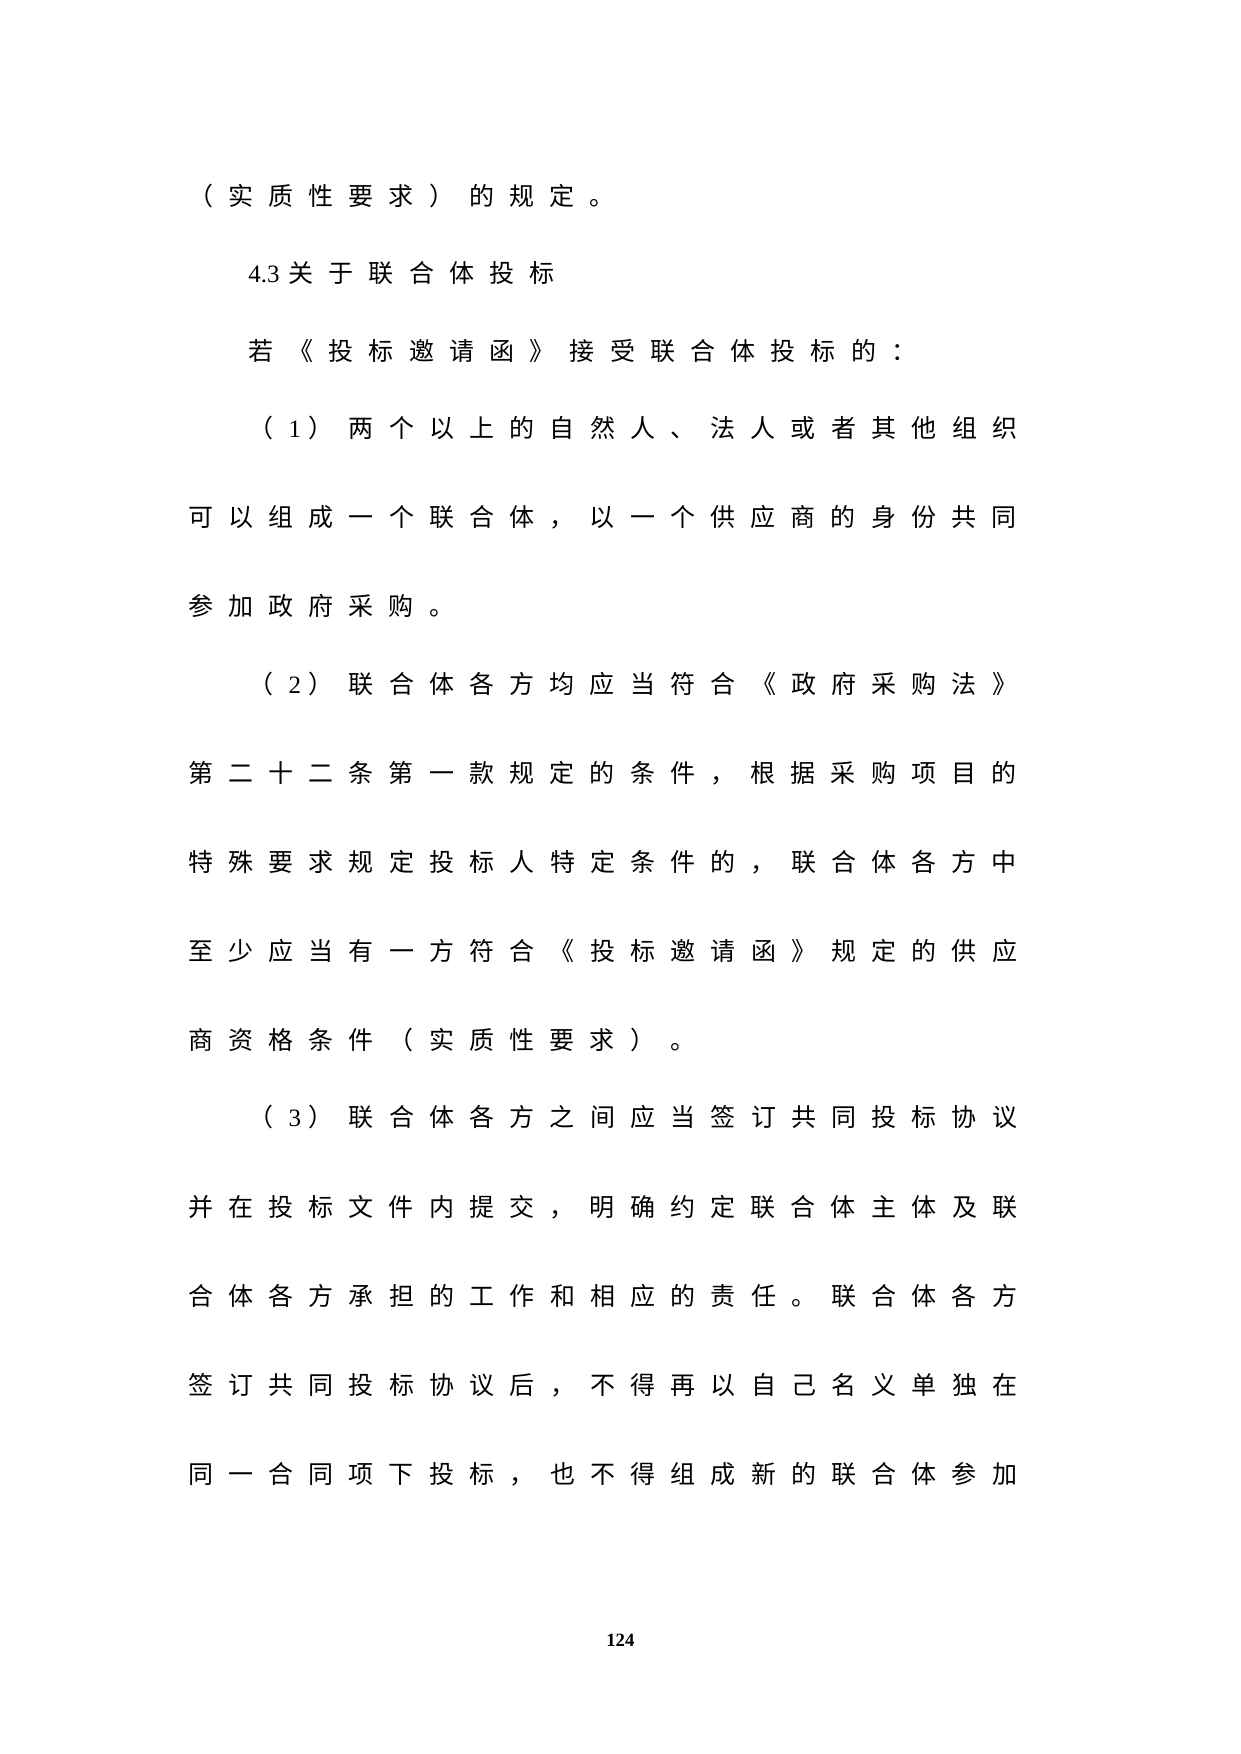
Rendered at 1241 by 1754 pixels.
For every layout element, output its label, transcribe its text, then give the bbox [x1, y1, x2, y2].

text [188, 164, 1052, 224]
text （1）两个以上的自然人、法人或者其他组织可以组成一个联合体，以一个供应商的身份共同参加政府采购。 [188, 397, 1052, 634]
text （2）联合体各方均应当符合《政府采购法》第二十二条第一款规定的条件，根据采购项目的特殊要求规定投标人特定条件的，联合体各方中至少应当有一方符合《投标邀请函》规定的供应商资格条件（实质性要求）。 [188, 653, 1052, 1068]
text 若《投标邀请函》接受联合体投标的： [188, 319, 1052, 379]
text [188, 1086, 1052, 1502]
text 4.3 关于联合体投标 [188, 242, 1052, 301]
